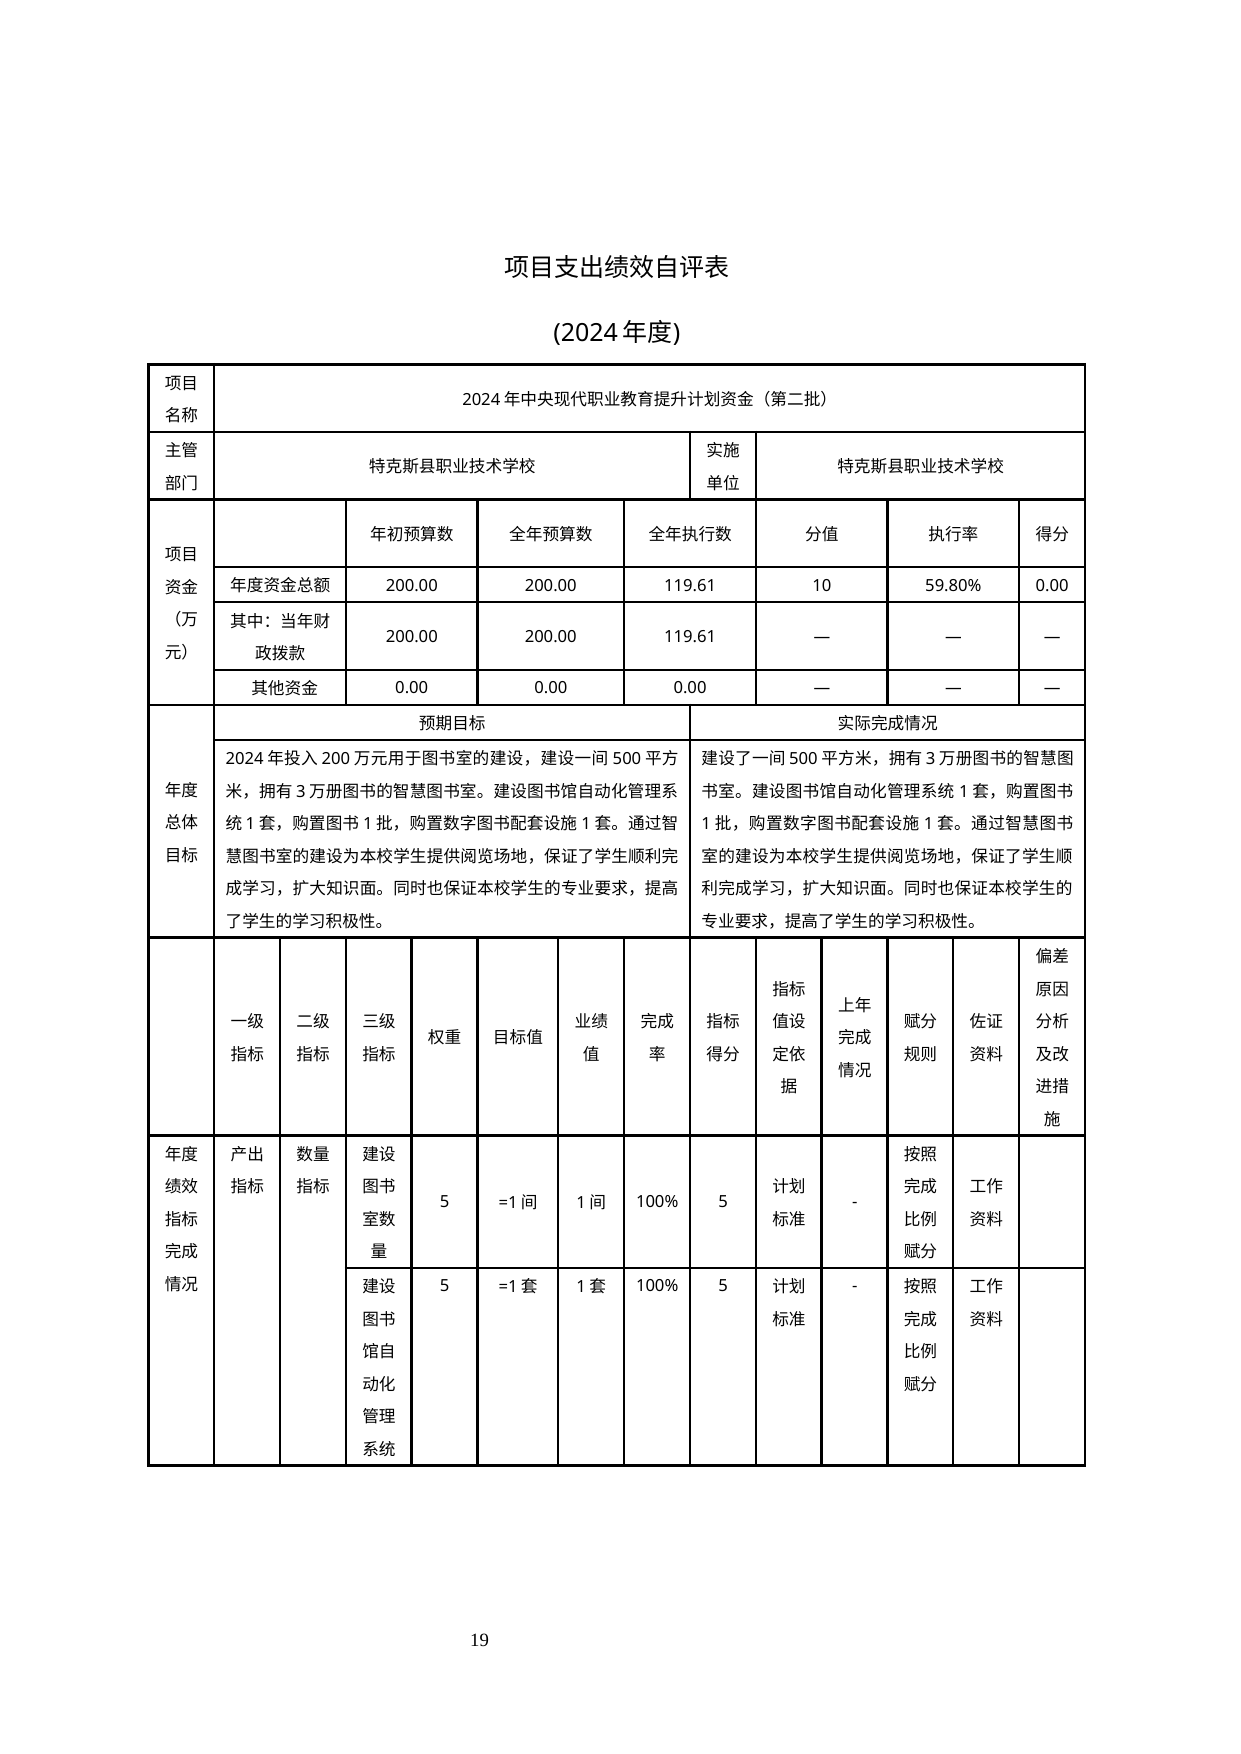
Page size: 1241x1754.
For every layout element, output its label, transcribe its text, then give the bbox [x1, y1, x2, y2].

table_cell 计划标准 [757, 1269, 820, 1464]
table_cell 全年预算数 [479, 501, 623, 566]
table_cell 建设图书室数量 [347, 1137, 410, 1266]
table_cell 其中：当年财政拨款 [215, 603, 345, 668]
table_cell 年度总体目标 [150, 706, 213, 936]
table_cell 目标值 [479, 939, 557, 1134]
table_cell 主管部门 [150, 433, 213, 498]
table_cell 赋分规则 [889, 939, 952, 1134]
table_cell 200.00 [479, 603, 623, 668]
table_cell 二级指标 [281, 939, 345, 1134]
table_cell 实施单位 [691, 433, 755, 498]
table_cell 200.00 [347, 568, 476, 601]
table_cell 指标值设定依据 [757, 939, 820, 1134]
table_cell - [823, 1137, 886, 1266]
table_cell - [823, 1269, 886, 1464]
table_cell 项目名称 [150, 366, 213, 431]
table_cell [215, 501, 345, 566]
table_cell 其他资金 [215, 671, 345, 703]
table_cell — [889, 603, 1018, 668]
table_cell 数量指标 [281, 1137, 345, 1464]
table_cell 100% [625, 1137, 689, 1266]
table_cell 年度绩效指标完成情况 [150, 1137, 213, 1464]
table_cell 0.00 [1020, 568, 1084, 601]
table_cell — [757, 603, 886, 668]
table_cell 指标得分 [691, 939, 755, 1134]
table_cell 建设图书馆自动化管理系统 [347, 1269, 410, 1464]
table_cell 实际完成情况 [691, 706, 1084, 739]
table_cell 三级指标 [347, 939, 410, 1134]
table_cell 0.00 [625, 671, 755, 703]
table_cell 工作资料 [954, 1269, 1018, 1464]
table_cell 一级指标 [215, 939, 279, 1134]
table_cell — [757, 671, 886, 703]
table_cell (2024年度) [148, 298, 1085, 363]
table_cell 预期目标 [215, 706, 689, 739]
table_cell =1间 [479, 1137, 557, 1266]
table_cell 偏差原因分析及改进措施 [1020, 939, 1084, 1134]
table_cell 分值 [757, 501, 886, 566]
table_cell 5 [413, 1137, 476, 1266]
table_cell 按照完成比例赋分 [889, 1269, 952, 1464]
table_cell 特克斯县职业技术学校 [215, 433, 689, 498]
table_cell 完成率 [625, 939, 689, 1134]
table_cell 建设了一间500平方米，拥有3万册图书的智慧图书室。建设图书馆自动化管理系统1套，购置图书1批，购置数字图书配套设施1套。通过智慧图书室的建设为本校学生提供阅览场地，保证了学生顺利完成学习，扩大知识面。同时也保证本校学生的专业要求，提高了学生的学习积极性。 [691, 741, 1084, 936]
table_cell 10 [757, 568, 886, 601]
table_cell 1间 [559, 1137, 623, 1266]
table_cell 2024年中央现代职业教育提升计划资金（第二批） [215, 366, 1084, 431]
table_cell =1套 [479, 1269, 557, 1464]
table_cell 59.80% [889, 568, 1018, 601]
table_cell 200.00 [479, 568, 623, 601]
table_cell — [1020, 671, 1084, 703]
table_cell 特克斯县职业技术学校 [757, 433, 1084, 498]
table_cell 1套 [559, 1269, 623, 1464]
table_cell [1020, 1269, 1084, 1464]
table_cell 119.61 [625, 603, 755, 668]
table_cell 佐证资料 [954, 939, 1018, 1134]
table_cell 执行率 [889, 501, 1018, 566]
table_cell 按照完成比例赋分 [889, 1137, 952, 1266]
table_cell 计划标准 [757, 1137, 820, 1266]
table_cell [1020, 1137, 1084, 1266]
table_cell 0.00 [479, 671, 623, 703]
table_cell 权重 [413, 939, 476, 1134]
table_cell 5 [691, 1137, 755, 1266]
table_cell [150, 939, 213, 1134]
table_cell 年度资金总额 [215, 568, 345, 601]
table_cell 产出指标 [215, 1137, 279, 1464]
table_cell 2024年投入200万元用于图书室的建设，建设一间500平方米，拥有3万册图书的智慧图书室。建设图书馆自动化管理系统1套，购置图书1批，购置数字图书配套设施1套。通过智慧图书室的建设为本校学生提供阅览场地，保证了学生顺利完成学习，扩大知识面。同时也保证本校学生的专业要求，提高了学生的学习积极性。 [215, 741, 689, 936]
table_cell 5 [691, 1269, 755, 1464]
table_cell 年初预算数 [347, 501, 476, 566]
table_header 项目支出绩效自评表 [148, 233, 1085, 298]
table_cell 项目资金（万元） [150, 501, 213, 703]
table_cell 工作资料 [954, 1137, 1018, 1266]
table_cell 5 [413, 1269, 476, 1464]
table_cell 0.00 [347, 671, 476, 703]
table_cell 119.61 [625, 568, 755, 601]
table_cell 得分 [1020, 501, 1084, 566]
table_cell 100% [625, 1269, 689, 1464]
table_cell 200.00 [347, 603, 476, 668]
table_cell 上年完成情况 [823, 939, 886, 1134]
table_cell 业绩值 [559, 939, 623, 1134]
table_cell — [1020, 603, 1084, 668]
table_cell 全年执行数 [625, 501, 755, 566]
table_cell — [889, 671, 1018, 703]
